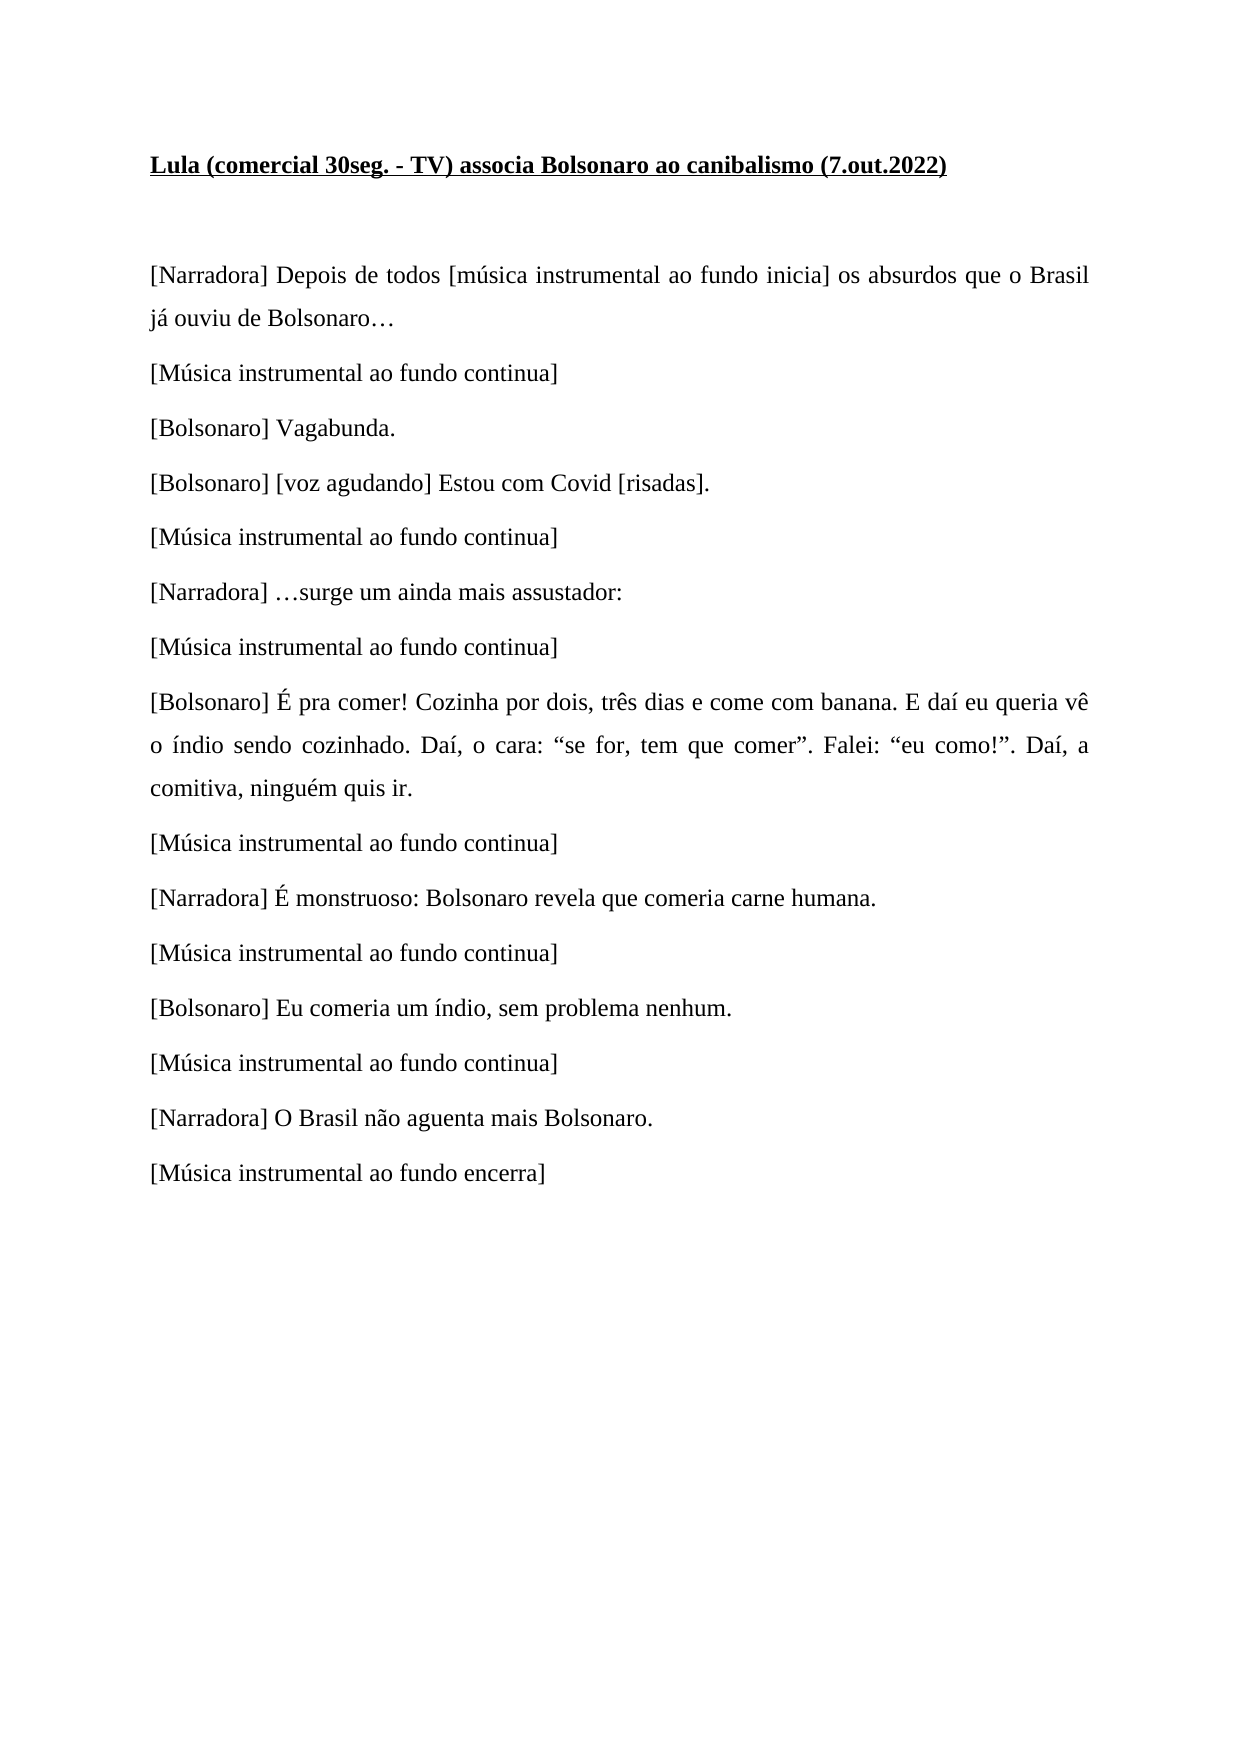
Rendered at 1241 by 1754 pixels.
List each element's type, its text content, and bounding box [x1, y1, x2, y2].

text [Bolsonaro] Vagabunda. [150, 413, 1090, 441]
text [Narradora] O Brasil não aguenta mais Bolsonaro. [150, 1103, 1090, 1132]
text [Bolsonaro] Eu comeria um índio, sem problema nenhum. [150, 993, 1090, 1022]
text [Música instrumental ao fundo continua] [150, 1048, 1090, 1077]
text [Música instrumental ao fundo continua] [150, 938, 1090, 967]
text [Narradora] …surge um ainda mais assustador: [150, 577, 1090, 606]
text [Música instrumental ao fundo continua] [150, 522, 1090, 551]
text [Música instrumental ao fundo continua] [150, 828, 1090, 857]
text [Música instrumental ao fundo continua] [150, 632, 1090, 661]
text [Música instrumental ao fundo encerra] [150, 1158, 1090, 1186]
text [Bolsonaro] [voz agudando] Estou com Covid [risadas]. [150, 468, 1090, 496]
text [Narradora] É monstruoso: Bolsonaro revela que comeria carne humana. [150, 883, 1090, 912]
text [Bolsonaro] É pra comer! Cozinha por dois, três dias e come com banana. E daí eu queria vê o índio sendo cozinhado. Daí, o cara: “se for, tem que comer”. Falei: “eu como!”. Daí, a comitiva, ninguém quis ir. [150, 687, 1090, 802]
text [Narradora] Depois de todos [música instrumental ao fundo inicia] os absurdos que o Brasil já ouviu de Bolsonaro… [150, 260, 1090, 332]
text Lula (comercial 30seg. - TV) associa Bolsonaro ao canibalismo (7.out.2022) [150, 150, 1090, 179]
text [Música instrumental ao fundo continua] [150, 358, 1090, 387]
